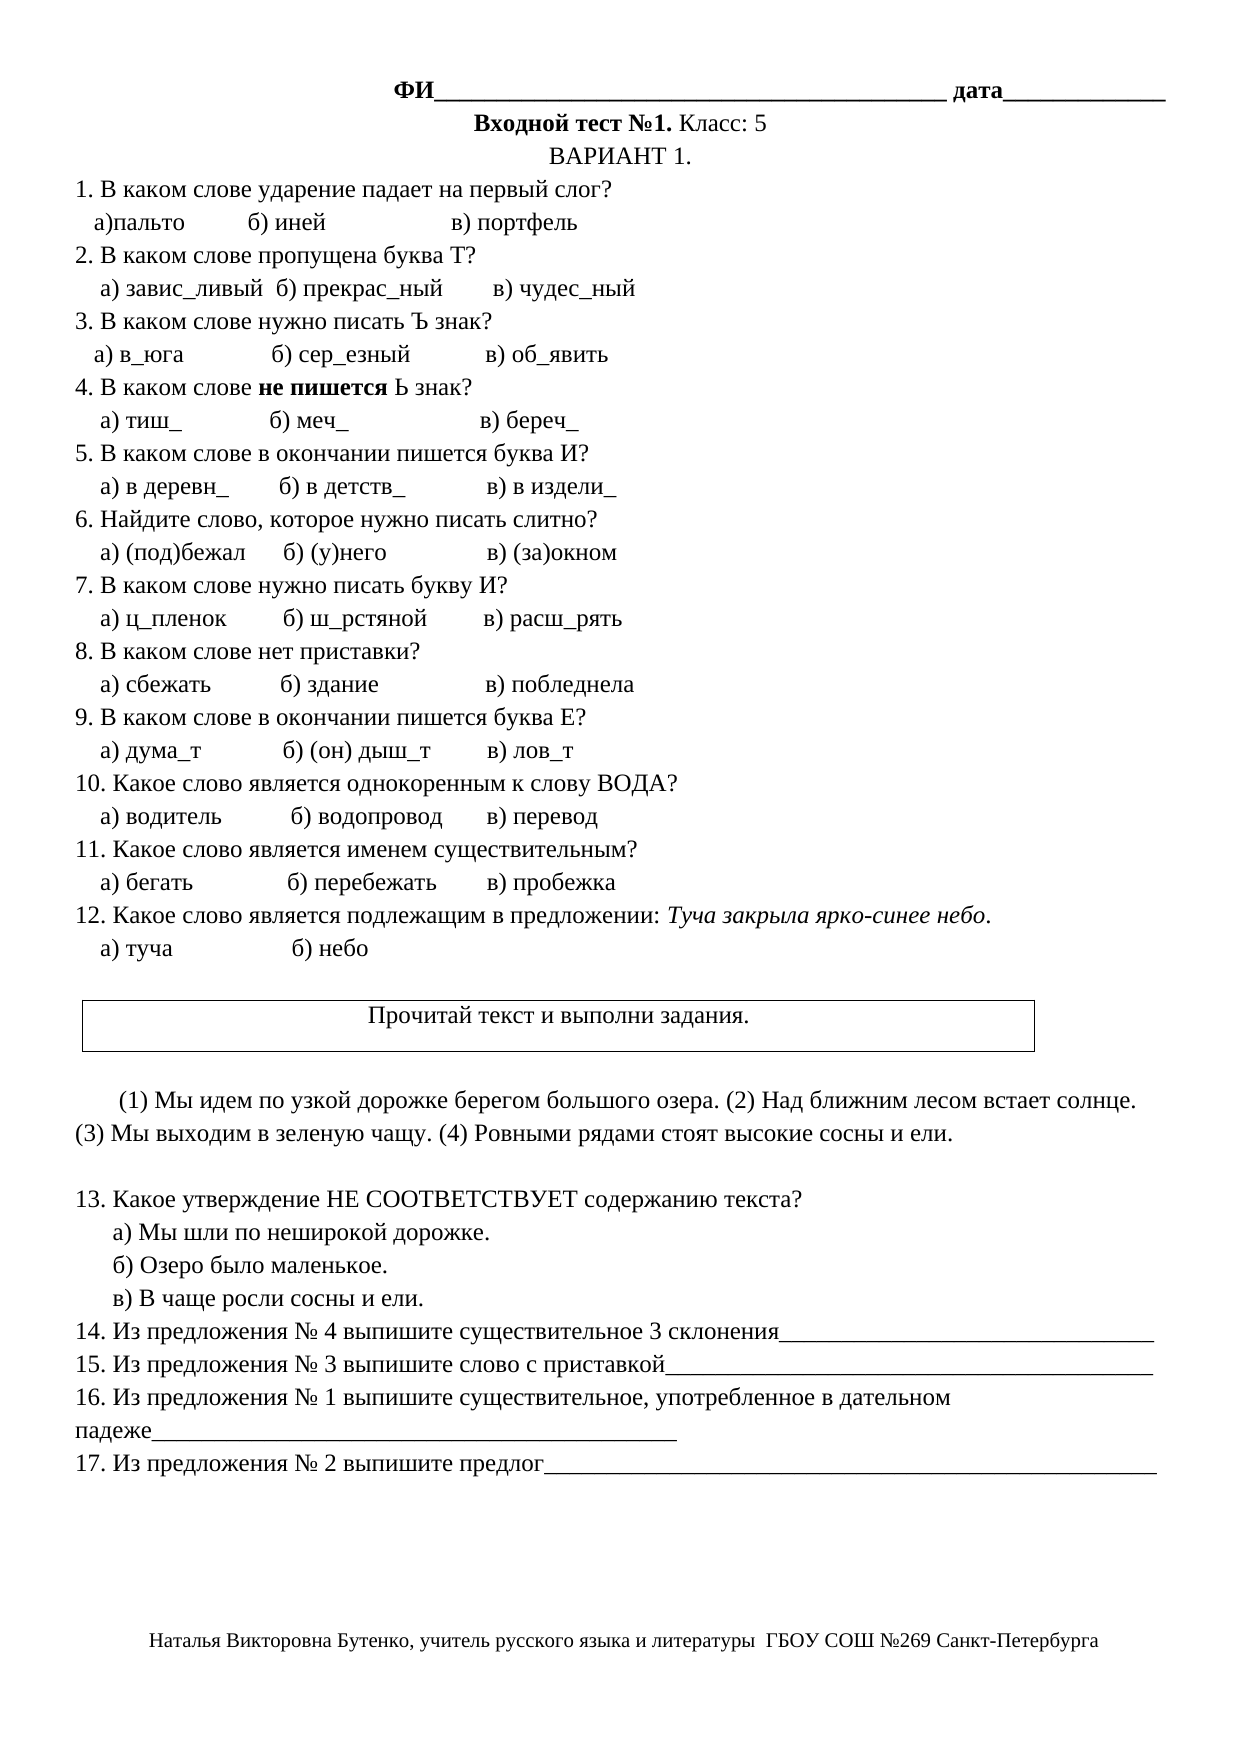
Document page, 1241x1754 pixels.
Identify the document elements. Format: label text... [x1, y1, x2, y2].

text а) ц_пленок б) ш_рстяной в) расш_рять [75, 603, 1165, 632]
text а) туча б) небо [75, 933, 1165, 962]
text а)пальто б) иней в) портфель [75, 207, 1165, 236]
text 12. Какое слово является подлежащим в предложении: Туча закрыла ярко-синее небо. [75, 901, 1165, 929]
text 2. В каком слове пропущена буква Т? [75, 240, 1165, 269]
text а) дума_т б) (он) дыш_т в) лов_т [75, 735, 1165, 764]
text а) сбежать б) здание в) побледнела [75, 669, 1165, 698]
text б) Озеро было маленькое. [75, 1250, 1165, 1279]
text в) В чаще росли сосны и ели. [75, 1283, 1165, 1312]
text а) бегать б) перебежать в) пробежка [75, 867, 1165, 896]
text 17. Из предложения № 2 выпишите предлог_________________________________________________ [75, 1448, 1165, 1477]
text ВАРИАНТ 1. [75, 141, 1165, 170]
text 10. Какое слово является однокоренным к слову ВОДА? [75, 768, 1165, 797]
text а) в_юга б) сер_езный в) об_явить [75, 339, 1165, 368]
text 16. Из предложения № 1 выпишите существительное, употребленное в дательном падеже__________________________________________ [75, 1382, 1165, 1444]
text а) завис_ливый б) прекрас_ный в) чудес_ный [75, 273, 1165, 302]
text а) в деревн_ б) в детств_ в) в издели_ [75, 471, 1165, 500]
text Входной тест №1. Класс: 5 [75, 108, 1165, 137]
text 8. В каком слове нет приставки? [75, 636, 1165, 665]
text 13. Какое утверждение НЕ СООТВЕТСТВУЕТ содержанию текста? [75, 1184, 1165, 1213]
text 7. В каком слове нужно писать букву И? [75, 570, 1165, 599]
text 14. Из предложения № 4 выпишите существительное 3 склонения______________________________ [75, 1316, 1165, 1345]
text 3. В каком слове нужно писать Ъ знак? [75, 306, 1165, 335]
text 4. В каком слове не пишется Ь знак? [75, 372, 1165, 401]
text 5. В каком слове в окончании пишется буква И? [75, 438, 1165, 467]
text 6. Найдите слово, которое нужно писать слитно? [75, 504, 1165, 533]
text а) тиш_ б) меч_ в) береч_ [75, 405, 1165, 434]
text а) (под)бежал б) (у)него в) (за)окном [75, 537, 1165, 566]
text 15. Из предложения № 3 выпишите слово с приставкой_______________________________________ [75, 1349, 1165, 1378]
text 9. В каком слове в окончании пишется буква Е? [75, 702, 1165, 731]
table_header Прочитай текст и выполни задания. [83, 1001, 1034, 1051]
text (1) Мы идем по узкой дорожке берегом большого озера. (2) Над ближним лесом встает солнце. (3) Мы выходим в зеленую чащу. (4) Ровными рядами стоят высокие сосны и ели. [75, 1085, 1165, 1147]
text а) Мы шли по неширокой дорожке. [75, 1217, 1165, 1246]
text 11. Какое слово является именем существительным? [75, 834, 1165, 863]
text 1. В каком слове ударение падает на первый слог? [75, 174, 1165, 203]
text ФИ_________________________________________ дата_____________ [75, 75, 1165, 104]
text а) водитель б) водопровод в) перевод [75, 801, 1165, 830]
